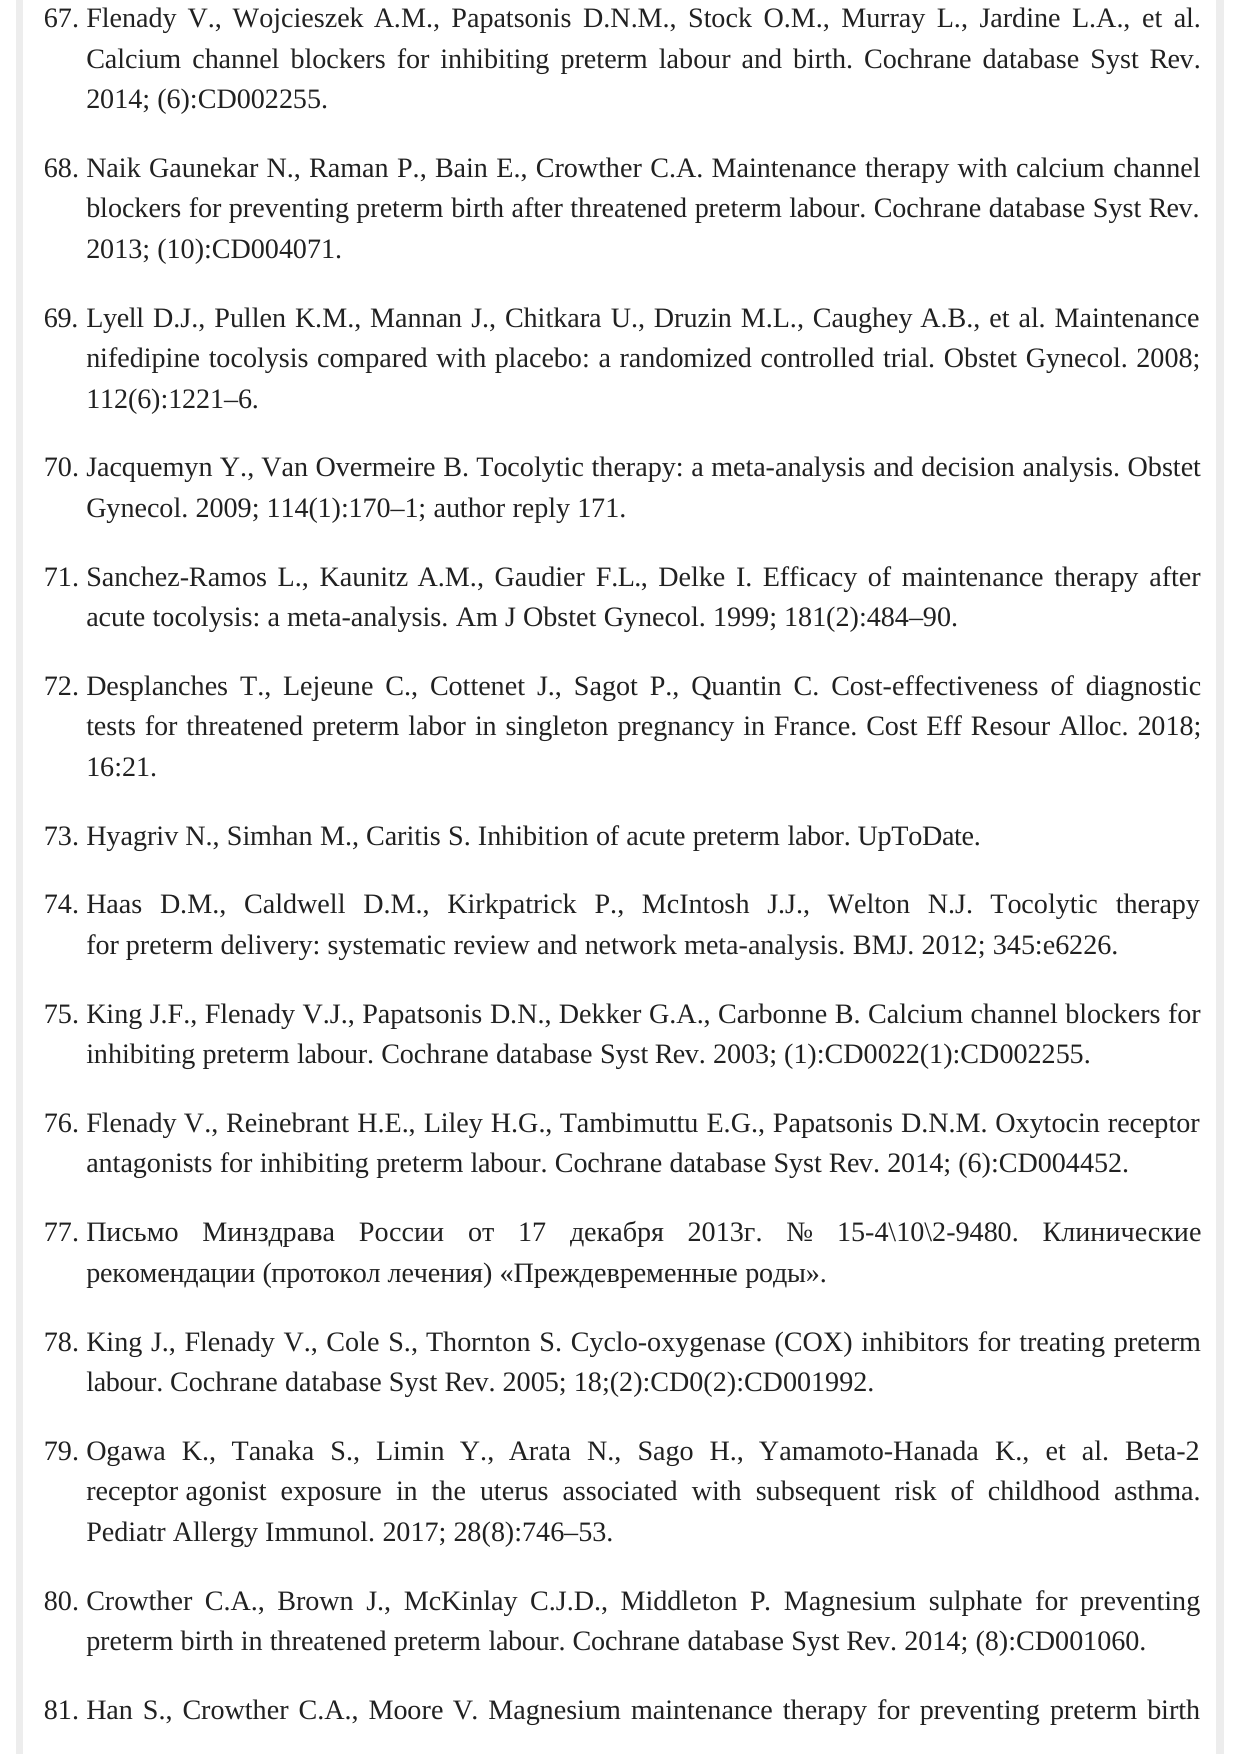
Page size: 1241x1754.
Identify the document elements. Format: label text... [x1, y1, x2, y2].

list Haas D.M., Caldwell D.M., Kirkpatrick P., McIntosh J.J., Welton N.J. Tocolytic therapy for preterm delivery: systematic review and network meta-analysis. BMJ. 2012; 345:e6226. [44, 888, 1200, 960]
list Flenady V., Reinebrant H.E., Liley H.G., Tambimuttu E.G., Papatsonis D.N.M. Oxytocin receptor antagonists for inhibiting preterm labour. Cochrane database Syst Rev. 2014; (6):CD004452. [44, 1106, 1200, 1179]
list Naik Gaunekar N., Raman P., Bain E., Crowther C.A. Maintenance therapy with calcium channel blockers for preventing preterm birth after threatened preterm labour. Cochrane database Syst Rev. 2013; (10):CD004071. [44, 151, 1201, 264]
list Sanchez-Ramos L., Kaunitz A.M., Gaudier F.L., Delke I. Efficacy of maintenance therapy after acute tocolysis: a meta-analysis. Am J Obstet Gynecol. 1999; 181(2):484–90. [44, 560, 1201, 633]
list Desplanches T., Lejeune C., Cottenet J., Sagot P., Quantin C. Cost-effectiveness of diagnostic tests for threatened preterm labor in singleton pregnancy in France. Cost Eff Resour Alloc. 2018; 16:21. [44, 669, 1201, 782]
list King J.F., Flenady V.J., Papatsonis D.N., Dekker G.A., Carbonne B. Calcium channel blockers for inhibiting preterm labour. Cochrane database Syst Rev. 2003; (1):CD0022(1):CD002255. [44, 997, 1201, 1070]
list Crowther C.A., Brown J., McKinlay C.J.D., Middleton P. Magnesium sulphate for preventing preterm birth in threatened preterm labour. Cochrane database Syst Rev. 2014; (8):CD001060. [44, 1584, 1201, 1656]
list Hyagriv N., Simhan M., Caritis S. Inhibition of acute preterm labor. UpToDate. [44, 819, 1236, 851]
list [44, 1693, 1201, 1725]
list Lyell D.J., Pullen K.M., Mannan J., Chitkara U., Druzin M.L., Caughey A.B., et al. Maintenance nifedipine tocolysis compared with placebo: a randomized controlled trial. Obstet Gynecol. 2008; 112(6):1221–6. [44, 301, 1201, 414]
list Ogawa K., Tanaka S., Limin Y., Arata N., Sago H., Yamamoto-Hanada K., et al. Beta-2 receptor agonist exposure in the uterus associated with subsequent risk of childhood asthma. Pediatr Allergy Immunol. 2017; 28(8):746–53. [44, 1434, 1201, 1547]
list Jacquemyn Y., Van Overmeire B. Tocolytic therapy: a meta-analysis and decision analysis. Obstet Gynecol. 2009; 114(1):170–1; author reply 171. [44, 451, 1201, 523]
list King J., Flenady V., Cole S., Thornton S. Cyclo-oxygenase (COX) inhibitors for treating preterm labour. Cochrane database Syst Rev. 2005; 18;(2):CD0(2):CD001992. [44, 1325, 1201, 1397]
list Письмо Минздрава России от 17 декабря 2013г. № 15-4\10\2-9480. Клинические рекомендации (протокол лечения) «Преждевременные роды». [44, 1215, 1201, 1288]
list Flenady V., Wojcieszek A.M., Papatsonis D.N.M., Stock O.M., Murray L., Jardine L.A., et al. Calcium channel blockers for inhibiting preterm labour and birth. Cochrane database Syst Rev. 2014; (6):CD002255. [44, 1, 1201, 115]
